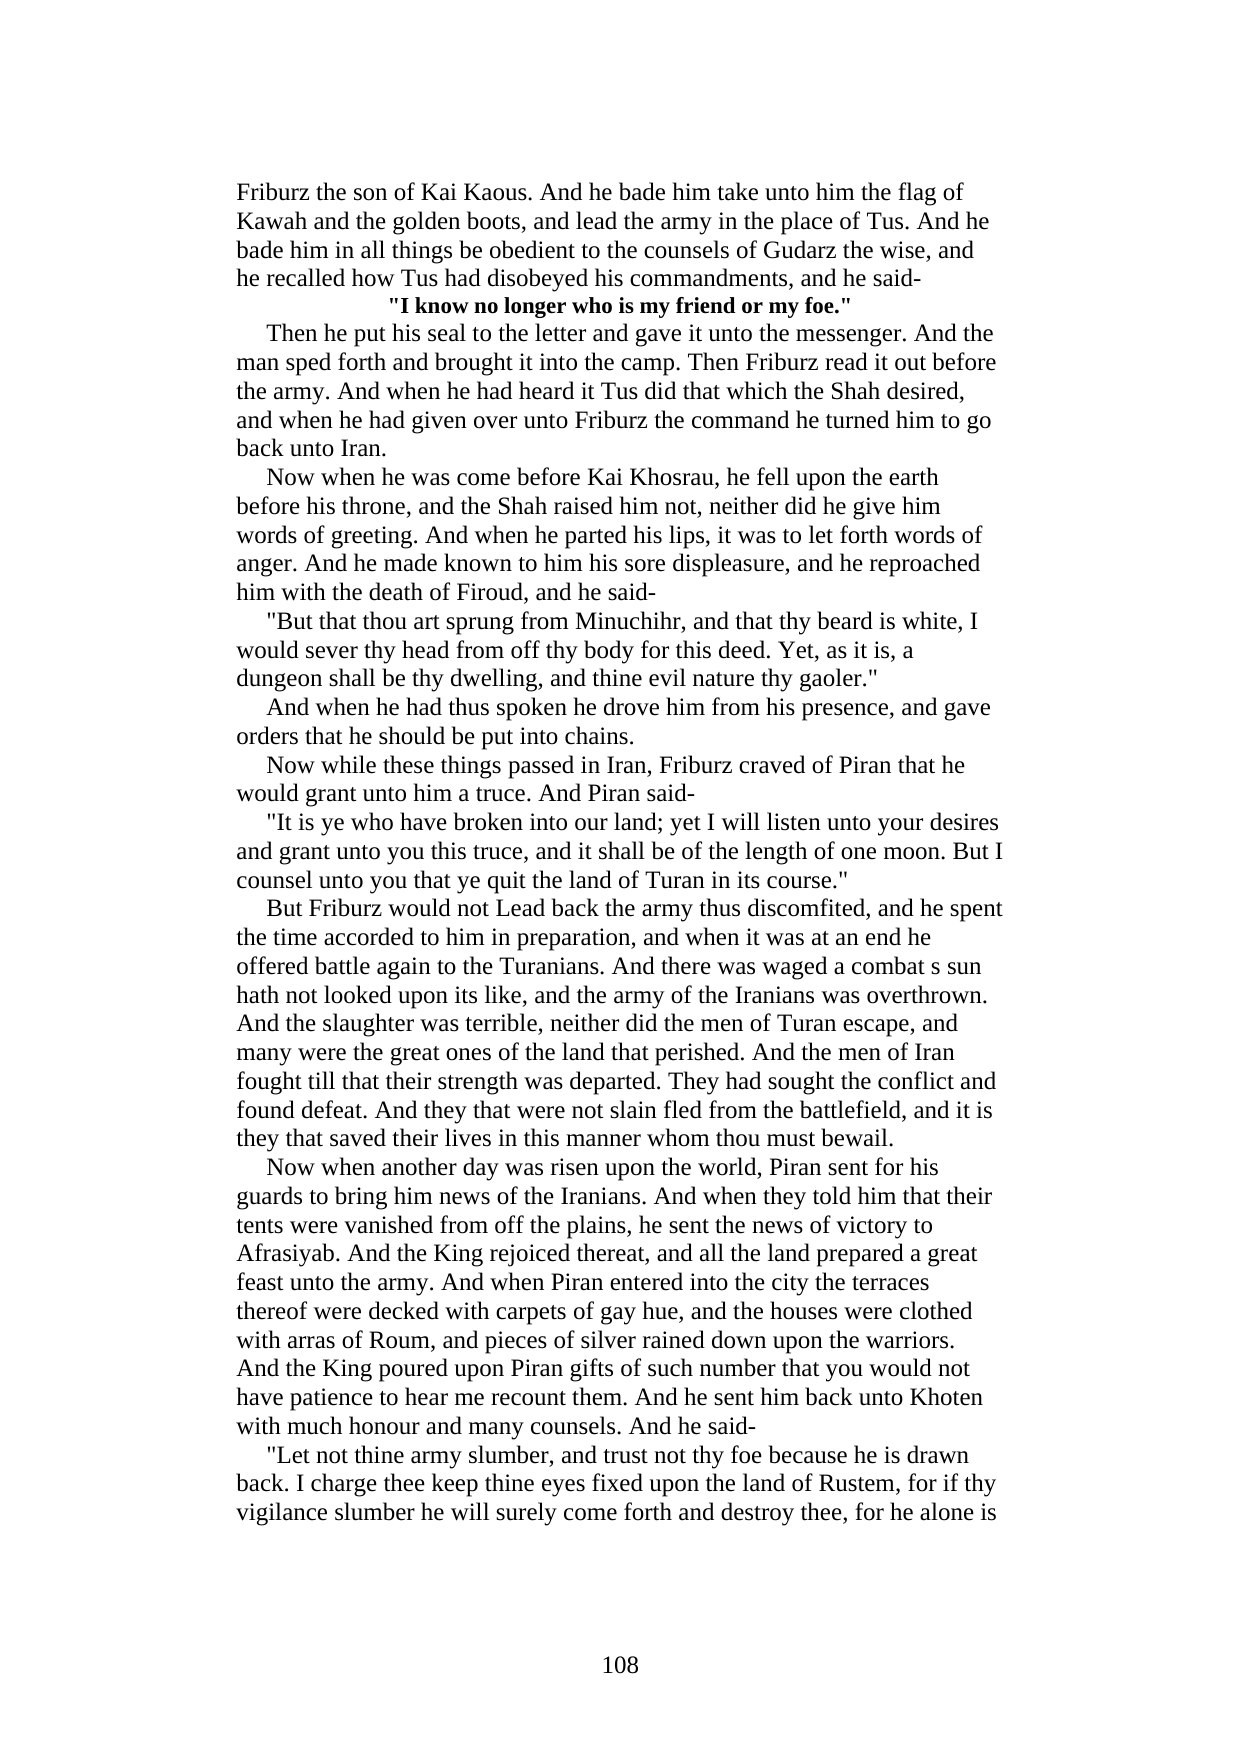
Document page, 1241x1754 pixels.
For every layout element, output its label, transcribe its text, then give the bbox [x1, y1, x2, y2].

text Now when another day was risen upon the world, Piran sent for his guards to bring him news of the Iranians. And when they told him that their tents were vanished from off the plains, he sent the news of victory to Afrasiyab. And the King rejoiced thereat, and all the land prepared a great feast unto the army. And when Piran entered into the city the terraces thereof were decked with carpets of gay hue, and the houses were clothed with arras of Roum, and pieces of silver rained down upon the warriors. And the King poured upon Piran gifts of such number that you would not have patience to hear me recount them. And he sent him back unto Khoten with much honour and many counsels. And he said- [236, 1152, 1004, 1440]
text Now when he was come before Kai Khosrau, he fell upon the earth before his throne, and the Shah raised him not, neither did he give him words of greeting. And when he parted his lips, it was to let forth words of anger. And he made known to him his sore displeasure, and he reproached him with the death of Firoud, and he said- [236, 462, 1004, 606]
text And when he had thus spoken he drove him from his presence, and gave orders that he should be put into chains. [236, 692, 1004, 750]
text Now while these things passed in Iran, Friburz craved of Piran that he would grant unto him a truce. And Piran said- [236, 750, 1004, 807]
text But Friburz would not Lead back the army thus discomfited, and he spent the time accorded to him in preparation, and when it was at an end he offered battle again to the Turanians. And there was waged a combat s sun hath not looked upon its like, and the army of the Iranians was overthrown. And the slaughter was terrible, neither did the men of Turan escape, and many were the great ones of the land that perished. And the men of Iran fought till that their strength was departed. They had sought the conflict and found defeat. And they that were not slain fled from the battlefield, and it is they that saved their lives in this manner whom thou must bewail. [236, 893, 1004, 1152]
text Then he put his seal to the letter and gave it unto the messenger. And the man sped forth and brought it into the camp. Then Friburz read it out before the army. And when he had heard it Tus did that which the Shah desired, and when he had given over unto Friburz the command he turned him to go back unto Iran. [236, 318, 1004, 462]
text "It is ye who have broken into our land; yet I will listen unto your desires and grant unto you this truce, and it shall be of the length of one moon. But I counsel unto you that ye quit the land of Turan in its course." [236, 807, 1004, 893]
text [236, 1440, 1004, 1526]
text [236, 177, 1004, 292]
text "I know no longer who is my friend or my foe." [236, 292, 1004, 318]
text "But that thou art sprung from Minuchihr, and that thy beard is white, I would sever thy head from off thy body for this deed. Yet, as it is, a dungeon shall be thy dwelling, and thine evil nature thy gaoler." [236, 606, 1004, 692]
